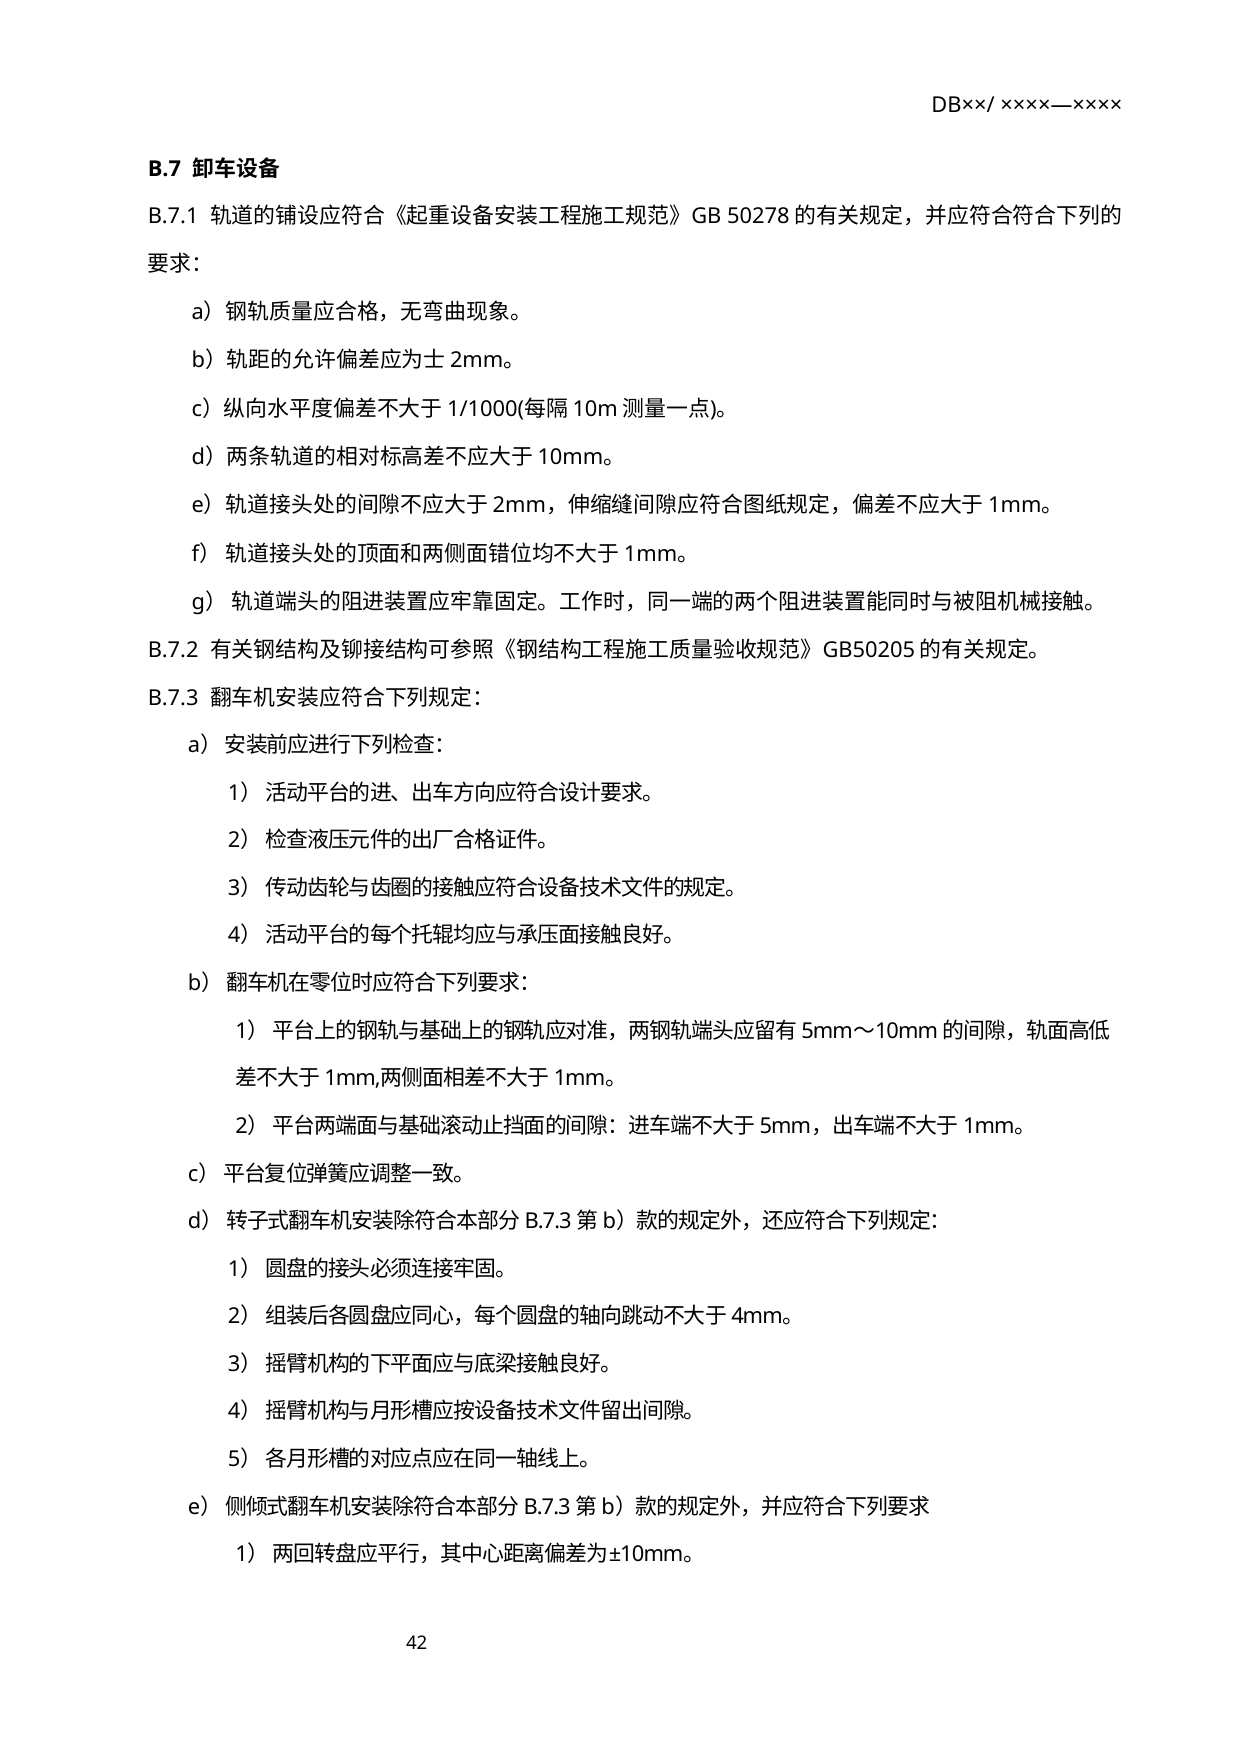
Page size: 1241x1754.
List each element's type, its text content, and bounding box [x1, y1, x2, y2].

text 4） 摇臂机构与月形槽应按设备技术文件留出间隙。 [148, 1393, 1122, 1425]
text 4） 活动平台的每个托辊均应与承压面接触良好。 [148, 917, 1122, 949]
text 2） 检查液压元件的出厂合格证件。 [148, 822, 1122, 854]
text B.7 卸车设备 [148, 151, 1122, 183]
text 3） 摇臂机构的下平面应与底梁接触良好。 [148, 1346, 1122, 1378]
text B.7.2 有关钢结构及铆接结构可参照《钢结构工程施工质量验收规范》GB50205的有关规定。 [148, 632, 1122, 664]
list e）轨道接头处的间隙不应大于2mm，伸缩缝间隙应符合图纸规定，偏差不应大于1mm。 [191, 487, 1122, 519]
text f） 轨道接头处的顶面和两侧面错位均不大于1mm。 [191, 535, 1122, 568]
list a）钢轨质量应合格，无弯曲现象。 [191, 293, 1122, 326]
text c） 平台复位弹簧应调整一致。 [148, 1156, 1122, 1187]
text 5） 各月形槽的对应点应在同一轴线上。 [148, 1441, 1122, 1473]
text 1） 圆盘的接头必须连接牢固。 [148, 1251, 1122, 1282]
text B.7.3 翻车机安装应符合下列规定： [148, 679, 1122, 711]
list d）两条轨道的相对标高差不应大于10mm。 [191, 438, 1122, 471]
text b） 翻车机在零位时应符合下列要求： [148, 965, 1122, 997]
text e） 侧倾式翻车机安装除符合本部分B.7.3第b）款的规定外，并应符合下列要求 [148, 1489, 1122, 1521]
text 3） 传动齿轮与齿圈的接触应符合设备技术文件的规定。 [148, 870, 1122, 902]
list c）纵向水平度偏差不大于1/1000(每隔10m测量一点)。 [191, 390, 1122, 423]
list b）轨距的允许偏差应为士2mm。 [191, 342, 1122, 374]
text 1） 活动平台的进、出车方向应符合设计要求。 [148, 775, 1122, 806]
text 2） 组装后各圆盘应同心，每个圆盘的轴向跳动不大于4mm。 [148, 1298, 1122, 1330]
text B.7.1 轨道的铺设应符合《起重设备安装工程施工规范》GB 50278的有关规定，并应符合符合下列的要求： [148, 198, 1122, 278]
text a） 安装前应进行下列检查： [148, 727, 1122, 759]
text d） 转子式翻车机安装除符合本部分B.7.3第b）款的规定外，还应符合下列规定： [148, 1203, 1122, 1235]
text 2） 平台两端面与基础滚动止挡面的间隙：进车端不大于5mm，出车端不大于1mm。 [235, 1108, 1122, 1140]
text g） 轨道端头的阻进装置应牢靠固定。工作时，同一端的两个阻进装置能同时与被阻机械接触。 [191, 583, 1122, 616]
text 1） 平台上的钢轨与基础上的钢轨应对准，两钢轨端头应留有5mm～10mm的间隙，轨面高低差不大于1mm,两侧面相差不大于1mm。 [235, 1013, 1122, 1092]
text 1） 两回转盘应平行，其中心距离偏差为±10mm。 [235, 1536, 1122, 1568]
